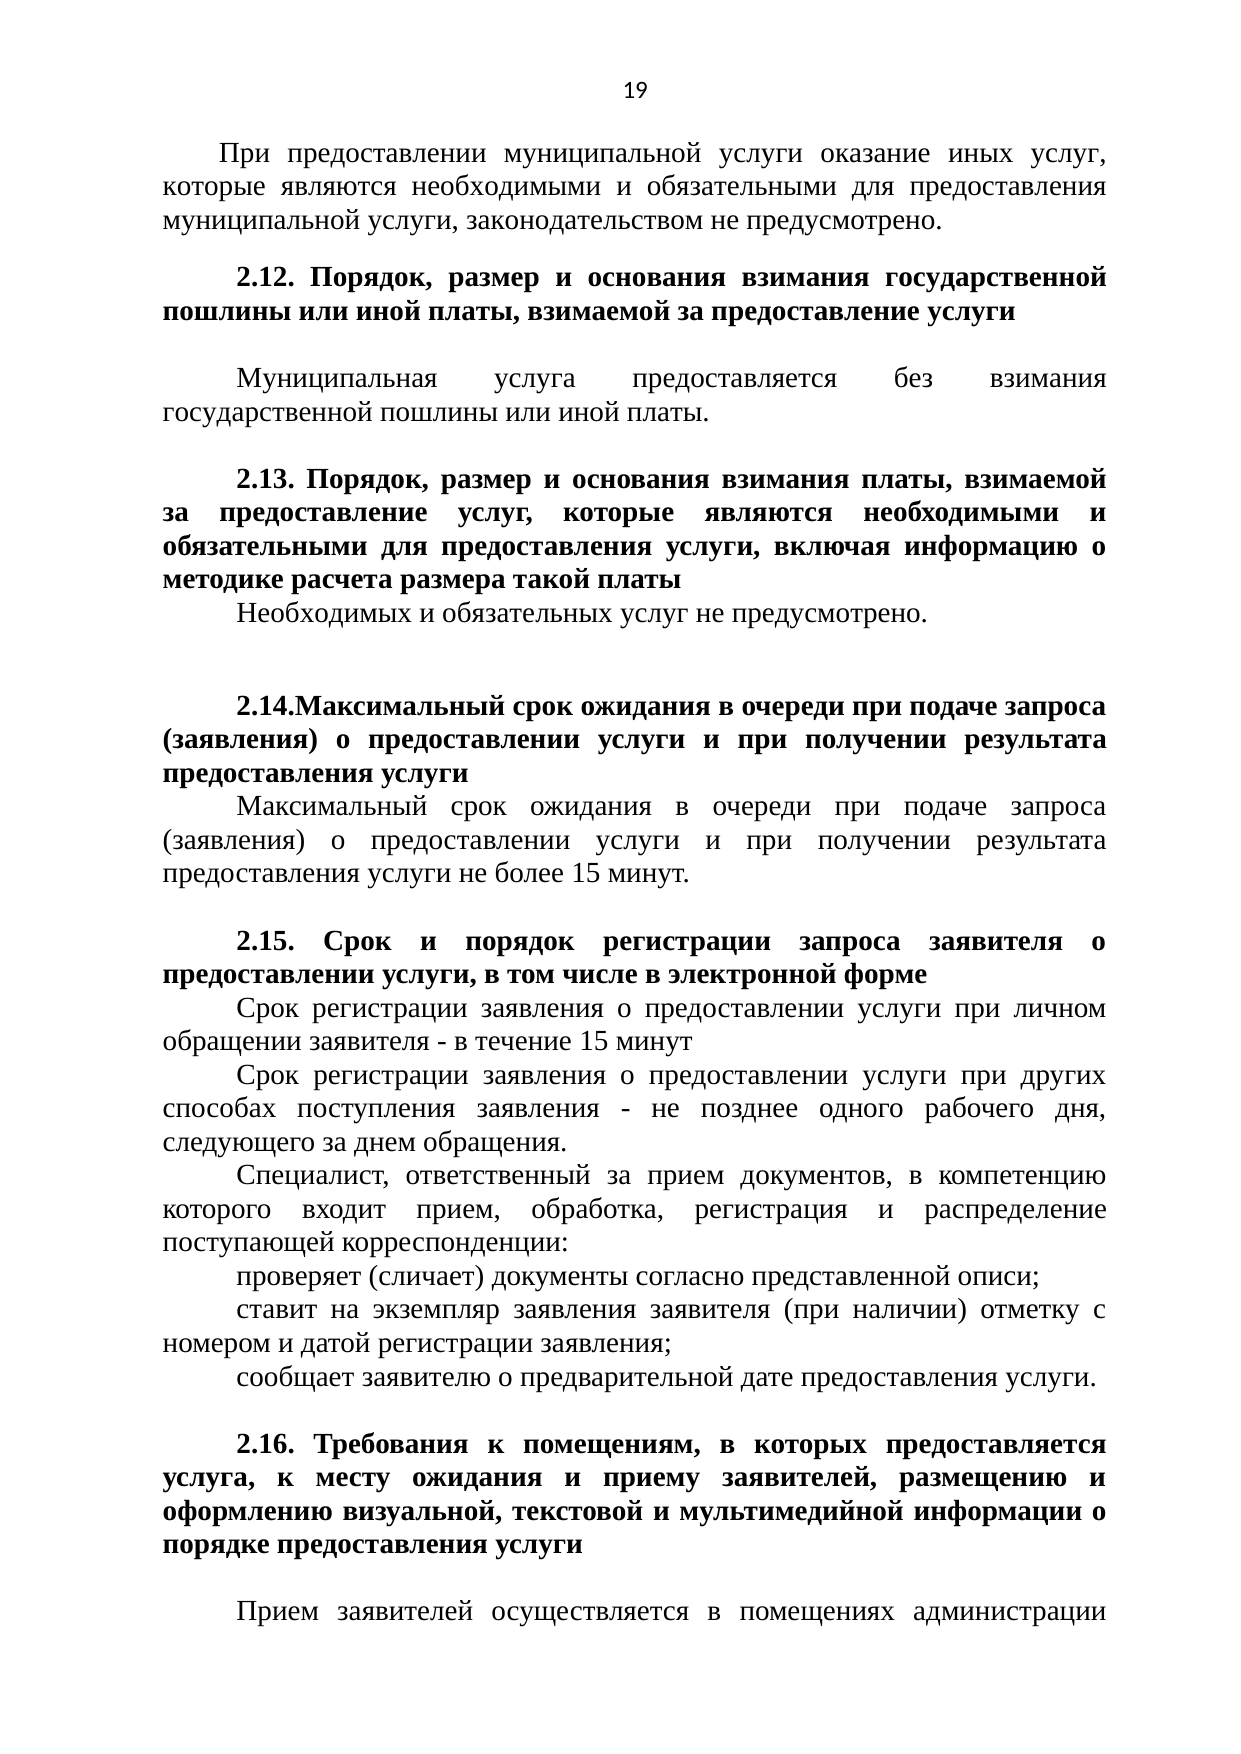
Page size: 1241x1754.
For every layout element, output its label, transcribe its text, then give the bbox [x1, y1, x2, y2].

text Специалист, ответственный за прием документов, в компетенцию которого входит прием, обработка, регистрация и распределение поступающей корреспонденции: [162, 1157, 1107, 1258]
text При предоставлении муниципальной услуги оказание иных услуг, которые являются необходимыми и обязательными для предоставления муниципальной услуги, законодательством не предусмотрено. [162, 135, 1107, 236]
text ставит на экземпляр заявления заявителя (при наличии) отметку с номером и датой регистрации заявления; [162, 1292, 1107, 1359]
text Муниципальная услуга предоставляется без взимания государственной пошлины или иной платы. [162, 360, 1107, 427]
text Максимальный срок ожидания в очереди при подаче запроса (заявления) о предоставлении услуги и при получении результата предоставления услуги не более 15 минут. [162, 788, 1107, 889]
text сообщает заявителю о предварительной дате предоставления услуги. [162, 1359, 1107, 1392]
text 2.15. Срок и порядок регистрации запроса заявителя о предоставлении услуги, в том числе в электронной форме [162, 923, 1107, 990]
text 2.14.Максимальный срок ожидания в очереди при подаче запроса (заявления) о предоставлении услуги и при получении результата предоставления услуги [162, 688, 1107, 788]
text Срок регистрации заявления о предоставлении услуги при личном обращении заявителя - в течение 15 минут [162, 990, 1107, 1057]
text Срок регистрации заявления о предоставлении услуги при других способах поступления заявления - не позднее одного рабочего дня, следующего за днем обращения. [162, 1057, 1107, 1157]
text Необходимых и обязательных услуг не предусмотрено. [162, 595, 1107, 628]
text проверяет (сличает) документы согласно представленной описи; [162, 1258, 1107, 1292]
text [162, 1593, 1107, 1627]
text 2.16. Требования к помещениям, в которых предоставляется услуга, к месту ожидания и приему заявителей, размещению и оформлению визуальной, текстовой и мультимедийной информации о порядке предоставления услуги [162, 1426, 1107, 1560]
text 2.12. Порядок, размер и основания взимания государственной пошлины или иной платы, взимаемой за предоставление услуги [162, 259, 1107, 327]
text 2.13. Порядок, размер и основания взимания платы, взимаемой за предоставление услуг, которые являются необходимыми и обязательными для предоставления услуги, включая информацию о методике расчета размера такой платы [162, 461, 1107, 595]
